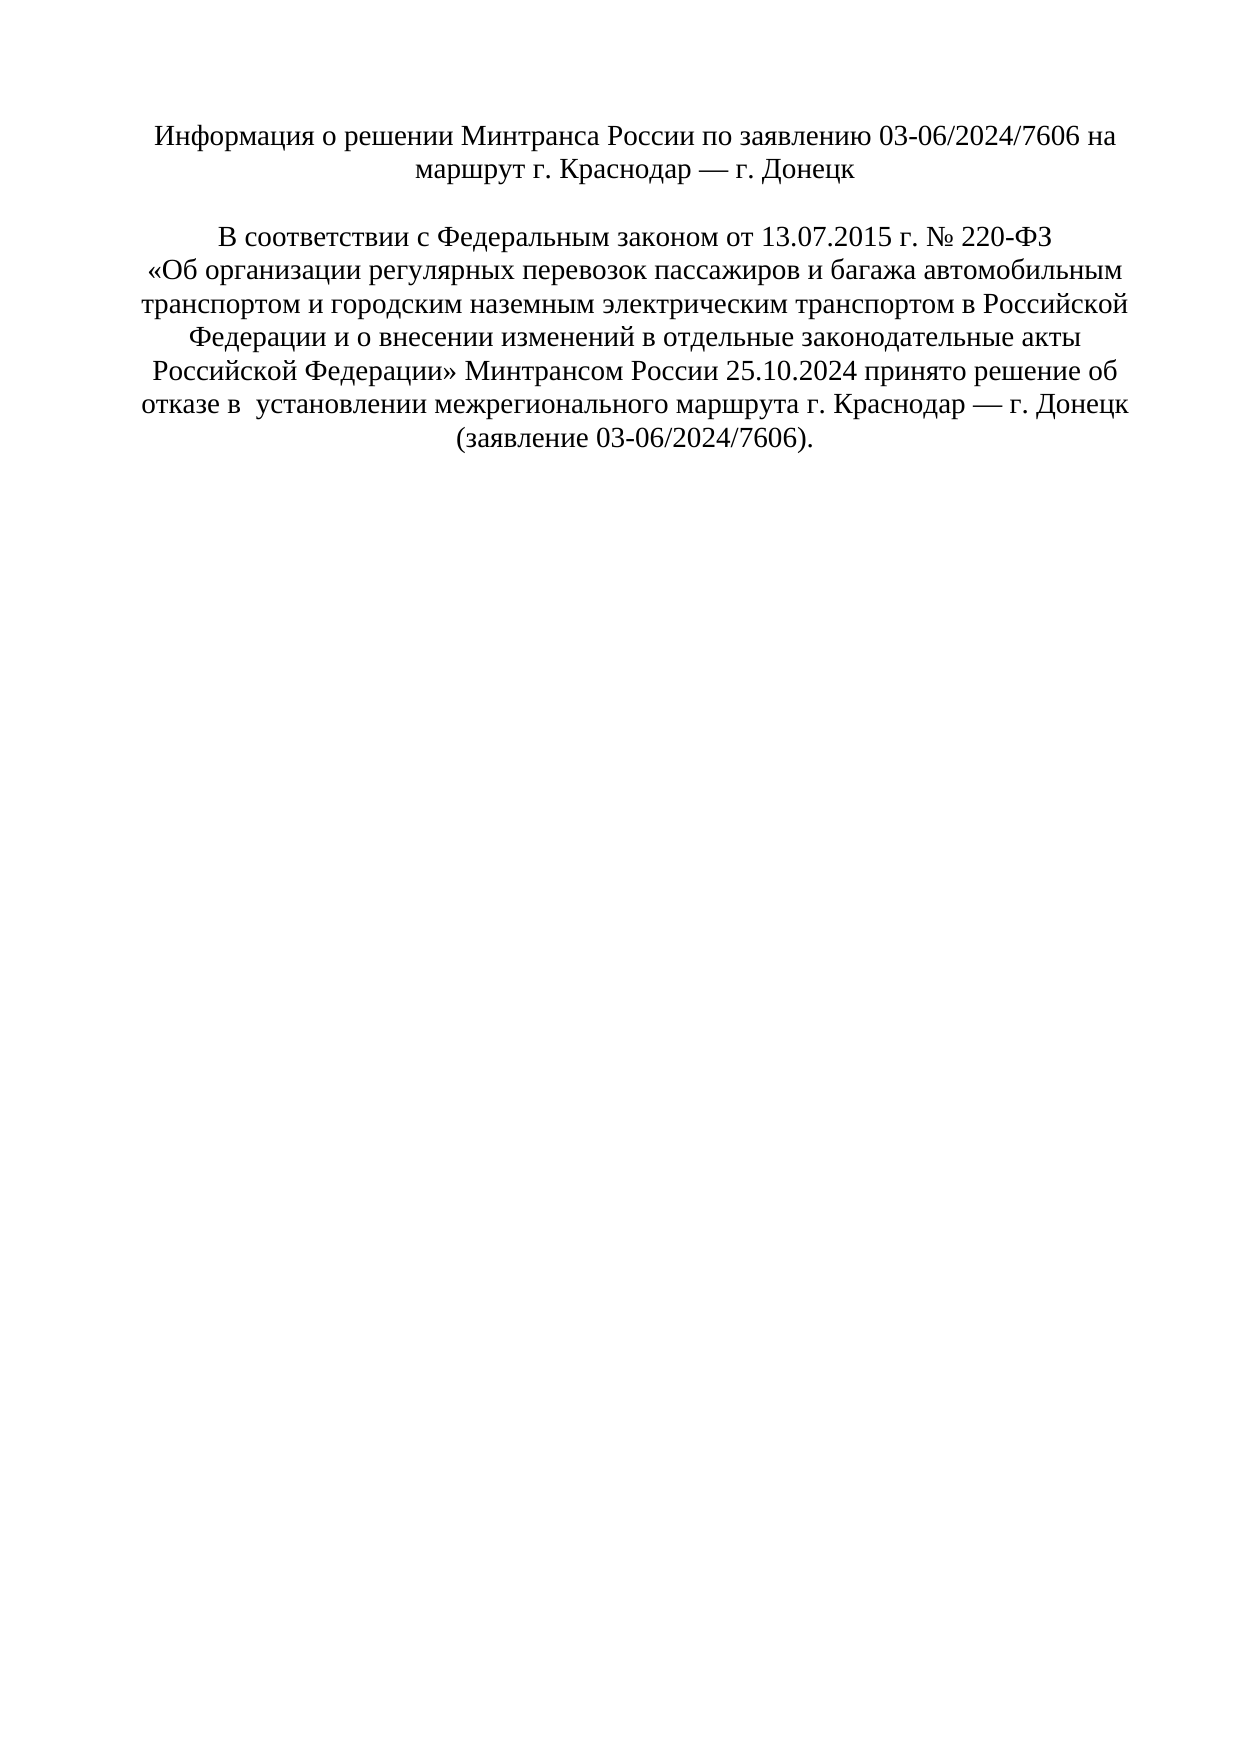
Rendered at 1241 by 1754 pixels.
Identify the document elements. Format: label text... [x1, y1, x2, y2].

text В соответствии с Федеральным законом от 13.07.2015 г. № 220-ФЗ «Об организации регулярных перевозок пассажиров и багажа автомобильным транспортом и городским наземным электрическим транспортом в Российской Федерации и о внесении изменений в отдельные законодательные акты Российской Федерации» Минтрансом России 25.10.2024 принято решение об отказе в установлении межрегионального маршрута г. Краснодар — г. Донецк (заявление 03-06/2024/7606). [118, 219, 1152, 453]
text Информация о решении Минтранса России по заявлению 03-06/2024/7606 на маршрут г. Краснодар — г. Донецк [118, 118, 1152, 185]
